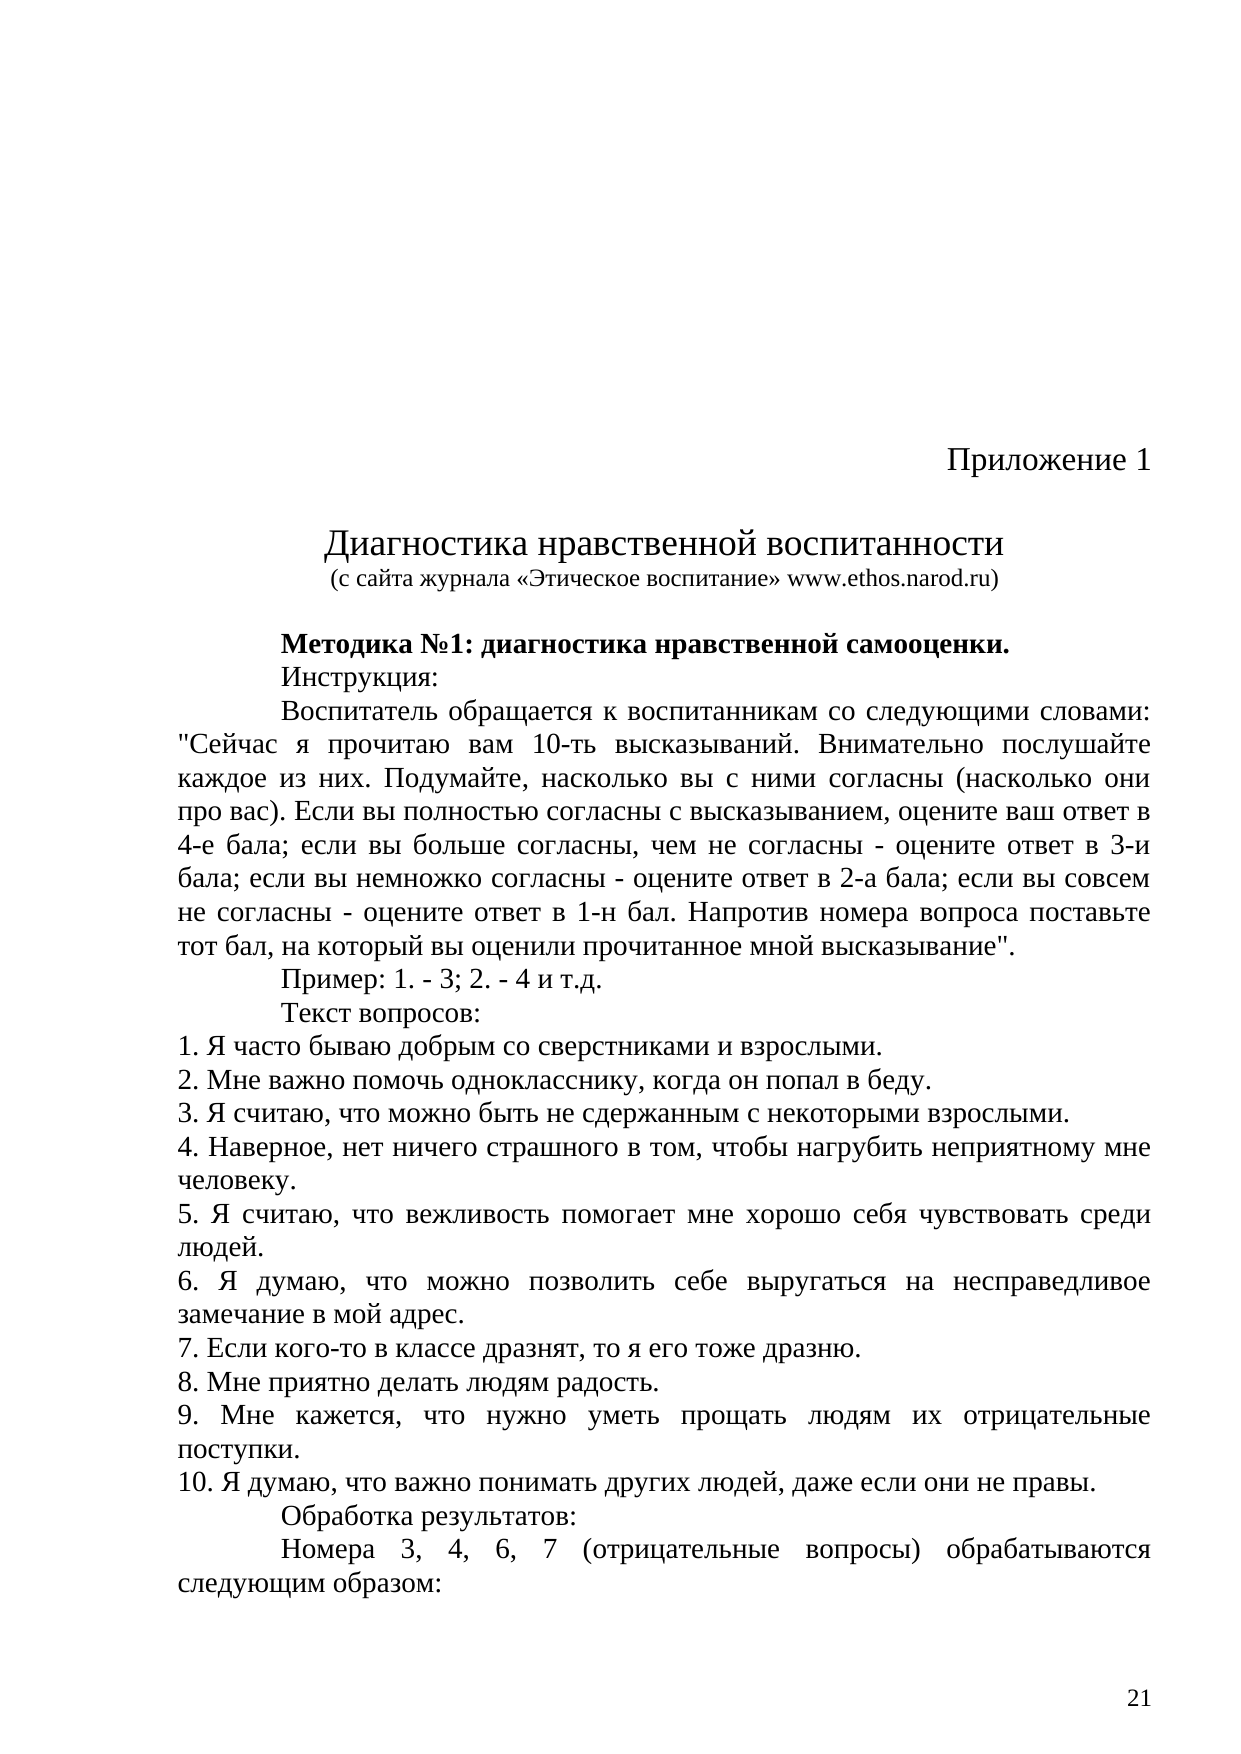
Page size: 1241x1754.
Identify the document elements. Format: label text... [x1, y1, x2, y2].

text 4. Наверное, нет ничего страшного в том, чтобы нагрубить неприятному мне человеку. [177, 1129, 1152, 1196]
text 6. Я думаю, что можно позволить себе выругаться на несправедливое замечание в мой адрес. [177, 1263, 1152, 1330]
text Приложение 1 [177, 439, 1152, 477]
text 2. Мне важно помочь однокласснику, когда он попал в беду. [177, 1062, 1152, 1095]
text 3. Я считаю, что можно быть не сдержанным с некоторыми взрослыми. [177, 1095, 1152, 1129]
text Текст вопросов: [177, 995, 1152, 1028]
text (с сайта журнала «Этическое воспитание» www.ethos.narod.ru) [177, 563, 1152, 592]
text Обработка результатов: [177, 1498, 1152, 1531]
text Пример: 1. - 3; 2. - 4 и т.д. [177, 961, 1152, 995]
text 1. Я часто бываю добрым со сверстниками и взрослыми. [177, 1028, 1152, 1062]
text 5. Я считаю, что вежливость помогает мне хорошо себя чувствовать среди людей. [177, 1196, 1152, 1263]
text Диагностика нравственной воспитанности [177, 520, 1152, 563]
text Методика №1: диагностика нравственной самооценки. [177, 626, 1152, 659]
text Воспитатель обращается к воспитанникам со следующими словами: "Сейчас я прочитаю вам 10-ть высказываний. Внимательно послушайте каждое из них. Подумайте, насколько вы с ними согласны (насколько они про вас). Если вы полностью согласны с высказыванием, оцените ваш ответ в 4-е бала; если вы больше согласны, чем не согласны - оцените ответ в 3-и бала; если вы немножко согласны - оцените ответ в 2-а бала; если вы совсем не согласны - оцените ответ в 1-н бал. Напротив номера вопроса поставьте тот бал, на который вы оценили прочитанное мной высказывание". [177, 693, 1152, 961]
text Инструкция: [177, 659, 1152, 693]
text Номера 3, 4, 6, 7 (отрицательные вопросы) обрабатываются следующим образом: [177, 1531, 1152, 1598]
text 10. Я думаю, что важно понимать других людей, даже если они не правы. [177, 1464, 1152, 1498]
text 7. Если кого-то в классе дразнят, то я его тоже дразню. [177, 1330, 1152, 1364]
text 9. Мне кажется, что нужно уметь прощать людям их отрицательные поступки. [177, 1397, 1152, 1464]
text 8. Мне приятно делать людям радость. [177, 1364, 1152, 1397]
